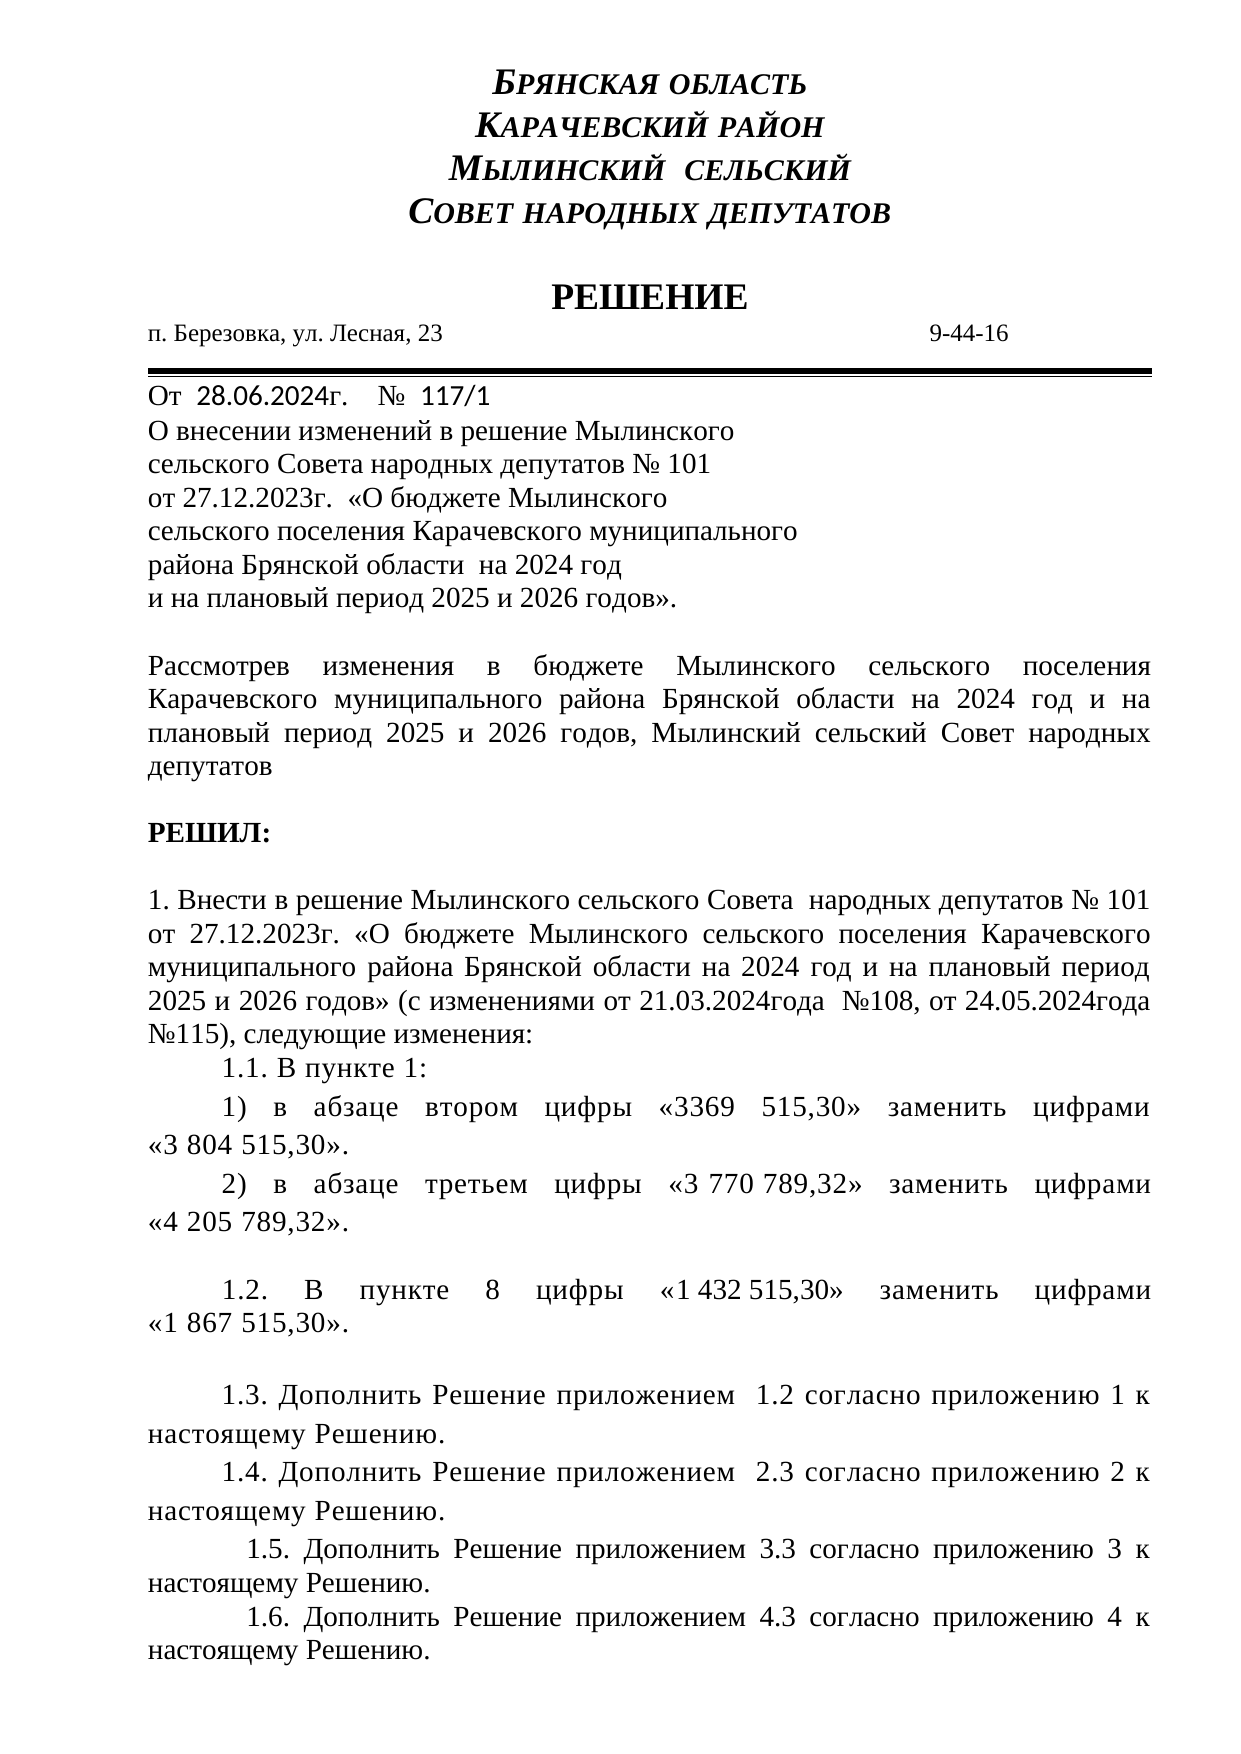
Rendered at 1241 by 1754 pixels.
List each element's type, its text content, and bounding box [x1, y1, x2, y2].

text 1.1. В пункте 1: [148, 1050, 1152, 1084]
text Мылинский сельский [148, 145, 1152, 188]
text 1.4. Дополнить Решение приложением 2.3 согласно приложению 2 к настоящему Решению. [148, 1454, 1152, 1527]
text О внесении изменений в решение Мылинского [148, 413, 1152, 446]
text Совет народных депутатов [148, 188, 1152, 232]
text 2) в абзаце третьем цифры «3 770 789,32» заменить цифрами «4 205 789,32». [148, 1166, 1152, 1238]
text сельского поселения Карачевского муниципального [148, 513, 1152, 547]
text РЕШЕНИЕ [148, 275, 1152, 318]
text сельского Совета народных депутатов № 101 [148, 446, 1152, 480]
text Рассмотрев изменения в бюджете Мылинского сельского поселения Карачевского муниципального района Брянской области на 2024 год и на плановый период 2025 и 2026 годов, Мылинский сельский Совет народных депутатов [148, 648, 1152, 782]
text 1.6. Дополнить Решение приложением 4.3 согласно приложению 4 к настоящему Решению. [148, 1599, 1152, 1666]
subtitle Брянская область [148, 59, 1152, 102]
text 1.3. Дополнить Решение приложением 1.2 согласно приложению 1 к настоящему Решению. [148, 1377, 1152, 1449]
text РЕШИЛ: [148, 815, 1152, 849]
text и на плановый период 2025 и 2026 годов». [148, 581, 1152, 614]
text 1) в абзаце втором цифры «3369 515,30» заменить цифрами «3 804 515,30». [148, 1089, 1152, 1161]
text 1.5. Дополнить Решение приложением 3.3 согласно приложению 3 к настоящему Решению. [148, 1532, 1152, 1599]
text района Брянской области на 2024 год [148, 547, 1152, 581]
text 1. Внести в решение Мылинского сельского Совета народных депутатов № 101 от 27.12.2023г. «О бюджете Мылинского сельского поселения Карачевского муниципального района Брянской области на 2024 год и на плановый период 2025 и 2026 годов» (с изменениями от 21.03.2024года №108, от 24.05.2024года №115), следующие изменения: [148, 882, 1152, 1050]
text Карачевский район [148, 102, 1152, 145]
text п. Березовка, ул. Лесная, 23 9-44-16 [148, 318, 1152, 347]
text 1.2. В пункте 8 цифры «1 432 515,30» заменить цифрами «1 867 515,30». [148, 1272, 1152, 1339]
text От 28.06.2024г. № 117/1 [148, 377, 1152, 413]
text от 27.12.2023г. «О бюджете Мылинского [148, 480, 1152, 513]
